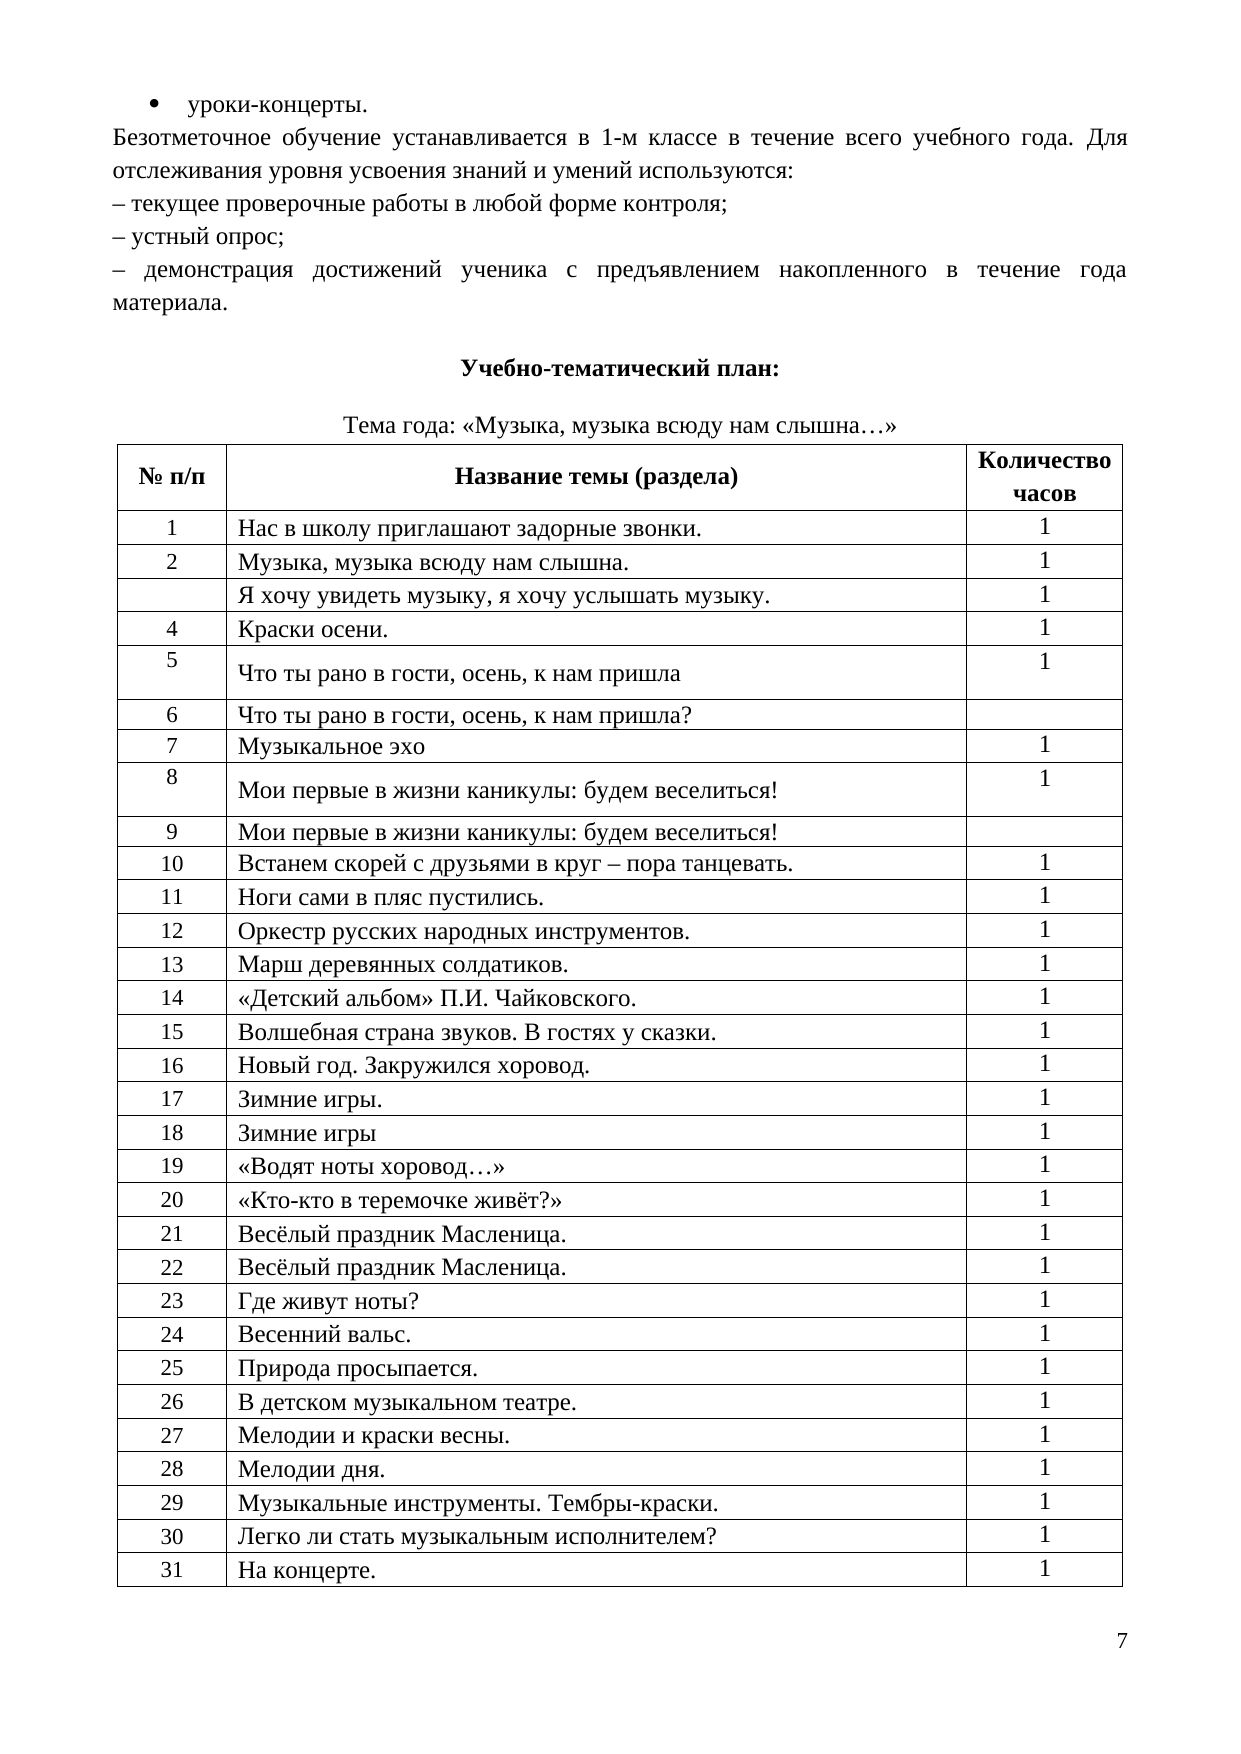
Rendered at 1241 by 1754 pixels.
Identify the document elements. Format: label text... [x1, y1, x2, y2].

table_cell 1 [967, 847, 1122, 879]
table_header Количество часов [967, 445, 1122, 510]
table_cell 1 [118, 511, 226, 544]
table_cell На концерте. [227, 1553, 966, 1586]
table_header Название темы (раздела) [227, 445, 966, 510]
table_cell 10 [118, 847, 226, 879]
table_cell 1 [967, 1082, 1122, 1115]
table_cell Ноги сами в пляс пустились. [227, 880, 966, 913]
table_cell 2 [118, 545, 226, 578]
table_cell Что ты рано в гости, осень, к нам пришла [227, 646, 966, 699]
table_cell 7 [118, 730, 226, 762]
table_cell 1 [967, 914, 1122, 947]
table_cell 1 [967, 612, 1122, 645]
text – устный опрос; [112, 221, 1128, 249]
table_cell [118, 579, 226, 611]
table_cell 14 [118, 981, 226, 1014]
table_cell «Детский альбом» П.И. Чайковского. [227, 981, 966, 1014]
table_cell 4 [118, 612, 226, 645]
table_cell 24 [118, 1318, 226, 1350]
table_cell 18 [118, 1116, 226, 1148]
table_cell 1 [967, 1486, 1122, 1518]
table_cell 1 [967, 763, 1122, 816]
table_cell 1 [967, 1553, 1122, 1586]
table_cell 1 [967, 1385, 1122, 1418]
table_cell Где живут ноты? [227, 1284, 966, 1317]
table_cell 31 [118, 1553, 226, 1586]
text Учебно-тематический план: [112, 353, 1128, 382]
table_cell 17 [118, 1082, 226, 1115]
table_cell Весёлый праздник Масленица. [227, 1250, 966, 1283]
table_cell 29 [118, 1486, 226, 1518]
table_cell Что ты рано в гости, осень, к нам пришла? [227, 700, 966, 728]
text – демонстрация достижений ученика с предъявлением накопленного в течение года материала. [112, 254, 1128, 316]
table_cell 16 [118, 1049, 226, 1081]
table_cell 20 [118, 1183, 226, 1216]
table_cell 21 [118, 1217, 226, 1249]
table_cell 1 [967, 1049, 1122, 1081]
table_cell Природа просыпается. [227, 1351, 966, 1384]
table_cell Мелодии дня. [227, 1452, 966, 1485]
table_cell 1 [967, 1250, 1122, 1283]
table_cell Мои первые в жизни каникулы: будем веселиться! [227, 763, 966, 816]
table_cell 6 [118, 700, 226, 728]
table_cell 15 [118, 1015, 226, 1047]
table_cell 1 [967, 1318, 1122, 1350]
table_cell Оркестр русских народных инструментов. [227, 914, 966, 947]
table_cell 1 [967, 1015, 1122, 1047]
table_cell 1 [967, 1183, 1122, 1216]
table_cell Зимние игры [227, 1116, 966, 1148]
table_cell Краски осени. [227, 612, 966, 645]
table_cell Музыкальные инструменты. Тембры-краски. [227, 1486, 966, 1518]
table_cell [967, 817, 1122, 846]
table_cell Музыкальное эхо [227, 730, 966, 762]
table_cell 1 [967, 981, 1122, 1014]
table_cell 23 [118, 1284, 226, 1317]
table_cell Весенний вальс. [227, 1318, 966, 1350]
table_cell Легко ли стать музыкальным исполнителем? [227, 1520, 966, 1552]
table_cell «Водят ноты хоровод…» [227, 1150, 966, 1182]
table_cell Встанем скорей с друзьями в круг – пора танцевать. [227, 847, 966, 879]
table_cell 1 [967, 1419, 1122, 1451]
table_cell 19 [118, 1150, 226, 1182]
table_cell Новый год. Закружился хоровод. [227, 1049, 966, 1081]
table_cell Нас в школу приглашают задорные звонки. [227, 511, 966, 544]
table_cell Волшебная страна звуков. В гостях у сказки. [227, 1015, 966, 1047]
table_cell 1 [967, 1520, 1122, 1552]
table_cell 11 [118, 880, 226, 913]
table_cell 25 [118, 1351, 226, 1384]
table_cell 12 [118, 914, 226, 947]
table_cell В детском музыкальном театре. [227, 1385, 966, 1418]
table_cell 1 [967, 1452, 1122, 1485]
table_cell 1 [967, 579, 1122, 611]
table_cell 1 [967, 1116, 1122, 1148]
table_cell 1 [967, 880, 1122, 913]
table_cell Мелодии и краски весны. [227, 1419, 966, 1451]
table_cell 8 [118, 763, 226, 816]
text Безотметочное обучение устанавливается в 1-м классе в течение всего учебного года. Для отслеживания уровня усвоения знаний и умений используются: [112, 122, 1128, 183]
table_cell [967, 700, 1122, 728]
table_cell 28 [118, 1452, 226, 1485]
table_cell 1 [967, 1351, 1122, 1384]
text – текущее проверочные работы в любой форме контроля; [112, 188, 1128, 216]
list уроки-концерты. [150, 89, 1128, 117]
table_cell Марш деревянных солдатиков. [227, 948, 966, 980]
table_header № п/п [118, 445, 226, 510]
table_cell 1 [967, 1284, 1122, 1317]
table_cell 13 [118, 948, 226, 980]
table_cell 1 [967, 511, 1122, 544]
table_cell 1 [967, 1150, 1122, 1182]
table_cell 1 [967, 948, 1122, 980]
table_cell Весёлый праздник Масленица. [227, 1217, 966, 1249]
table_cell 5 [118, 646, 226, 699]
table_cell «Кто-кто в теремочке живёт?» [227, 1183, 966, 1216]
text Тема года: «Музыка, музыка всюду нам слышна…» [112, 411, 1128, 439]
table_cell Музыка, музыка всюду нам слышна. [227, 545, 966, 578]
table_cell 22 [118, 1250, 226, 1283]
table_cell 26 [118, 1385, 226, 1418]
table_cell 1 [967, 646, 1122, 699]
table_cell 1 [967, 1217, 1122, 1249]
table_cell Я хочу увидеть музыку, я хочу услышать музыку. [227, 579, 966, 611]
table_cell Мои первые в жизни каникулы: будем веселиться! [227, 817, 966, 846]
table_cell 1 [967, 730, 1122, 762]
table_cell 1 [967, 545, 1122, 578]
table_cell 27 [118, 1419, 226, 1451]
table_cell Зимние игры. [227, 1082, 966, 1115]
table_cell 30 [118, 1520, 226, 1552]
table_cell 9 [118, 817, 226, 846]
